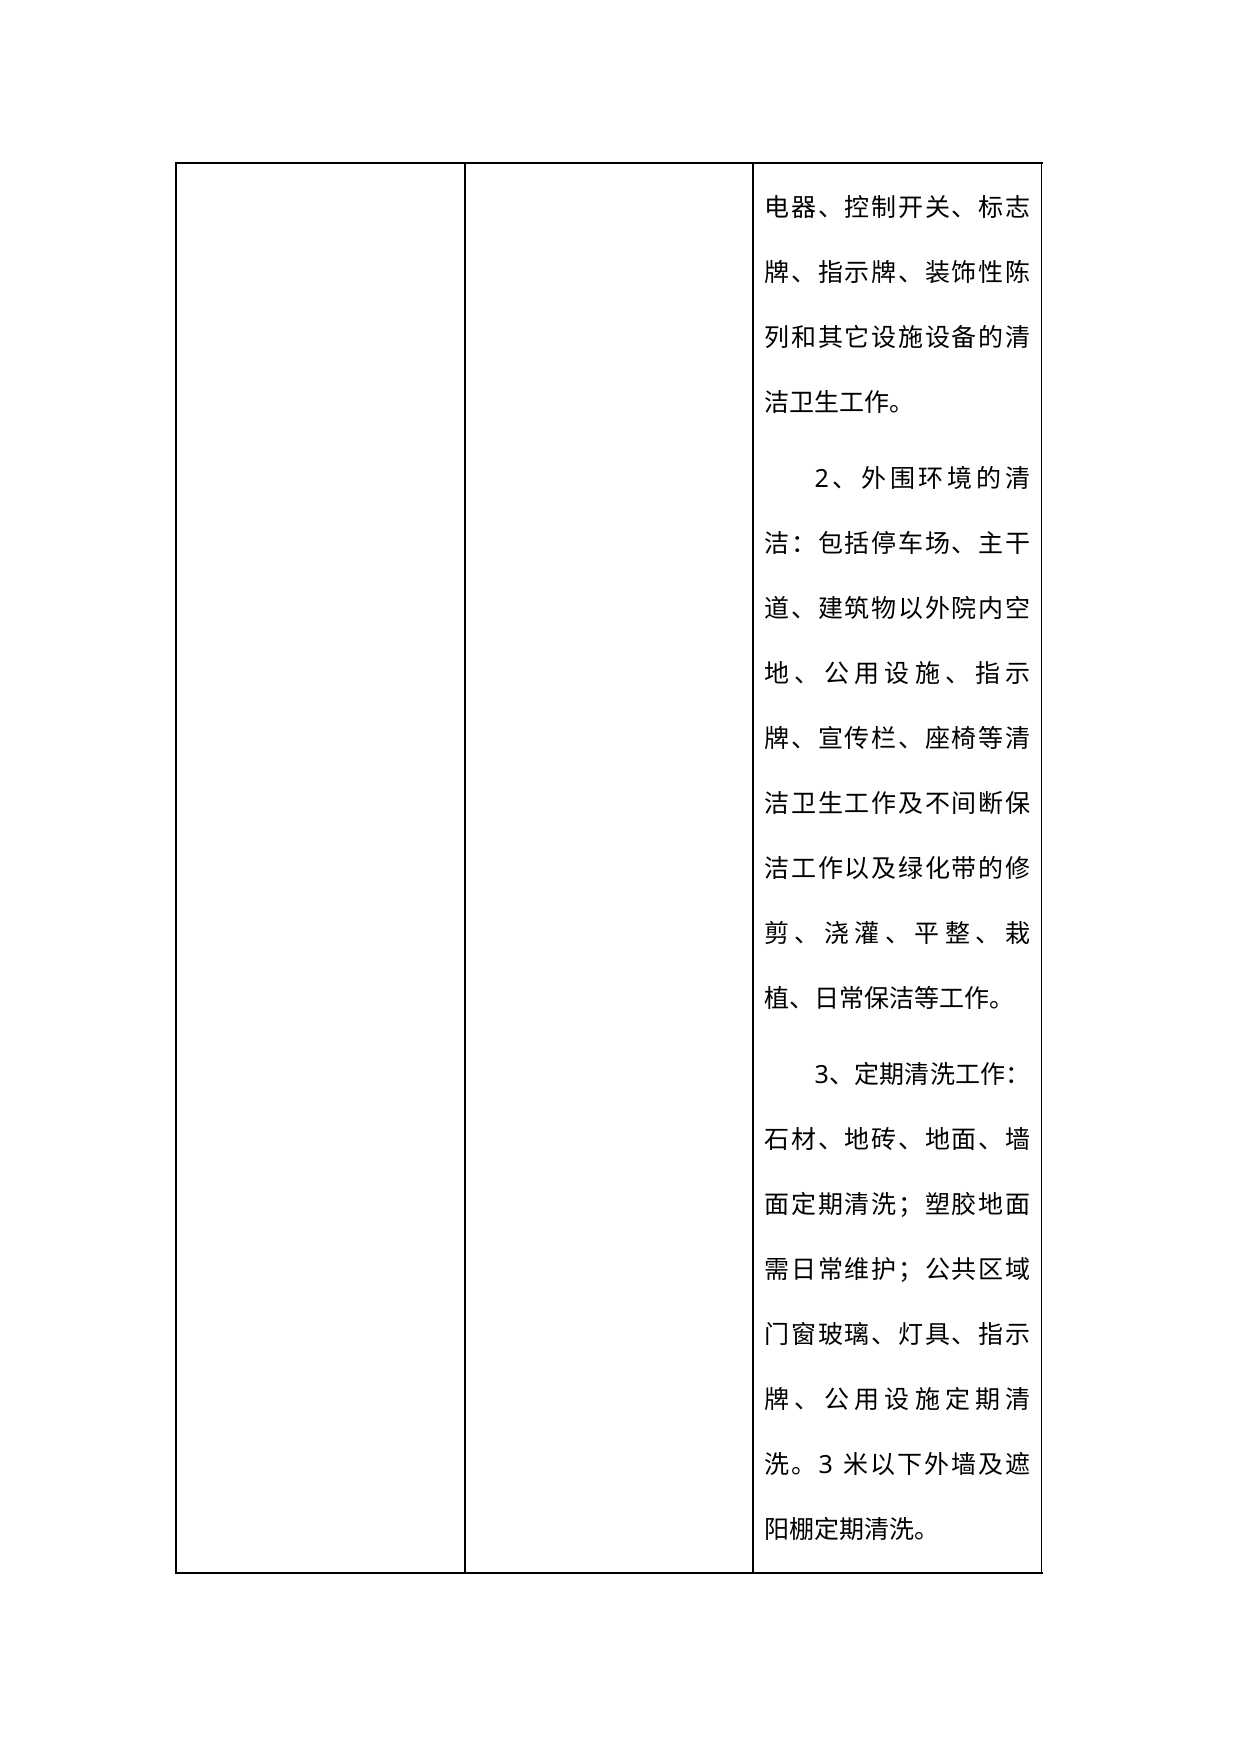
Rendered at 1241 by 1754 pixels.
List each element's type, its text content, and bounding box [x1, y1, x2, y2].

table_cell 1 [177, 164, 464, 1572]
table_cell [466, 164, 752, 1572]
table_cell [754, 164, 1041, 1572]
